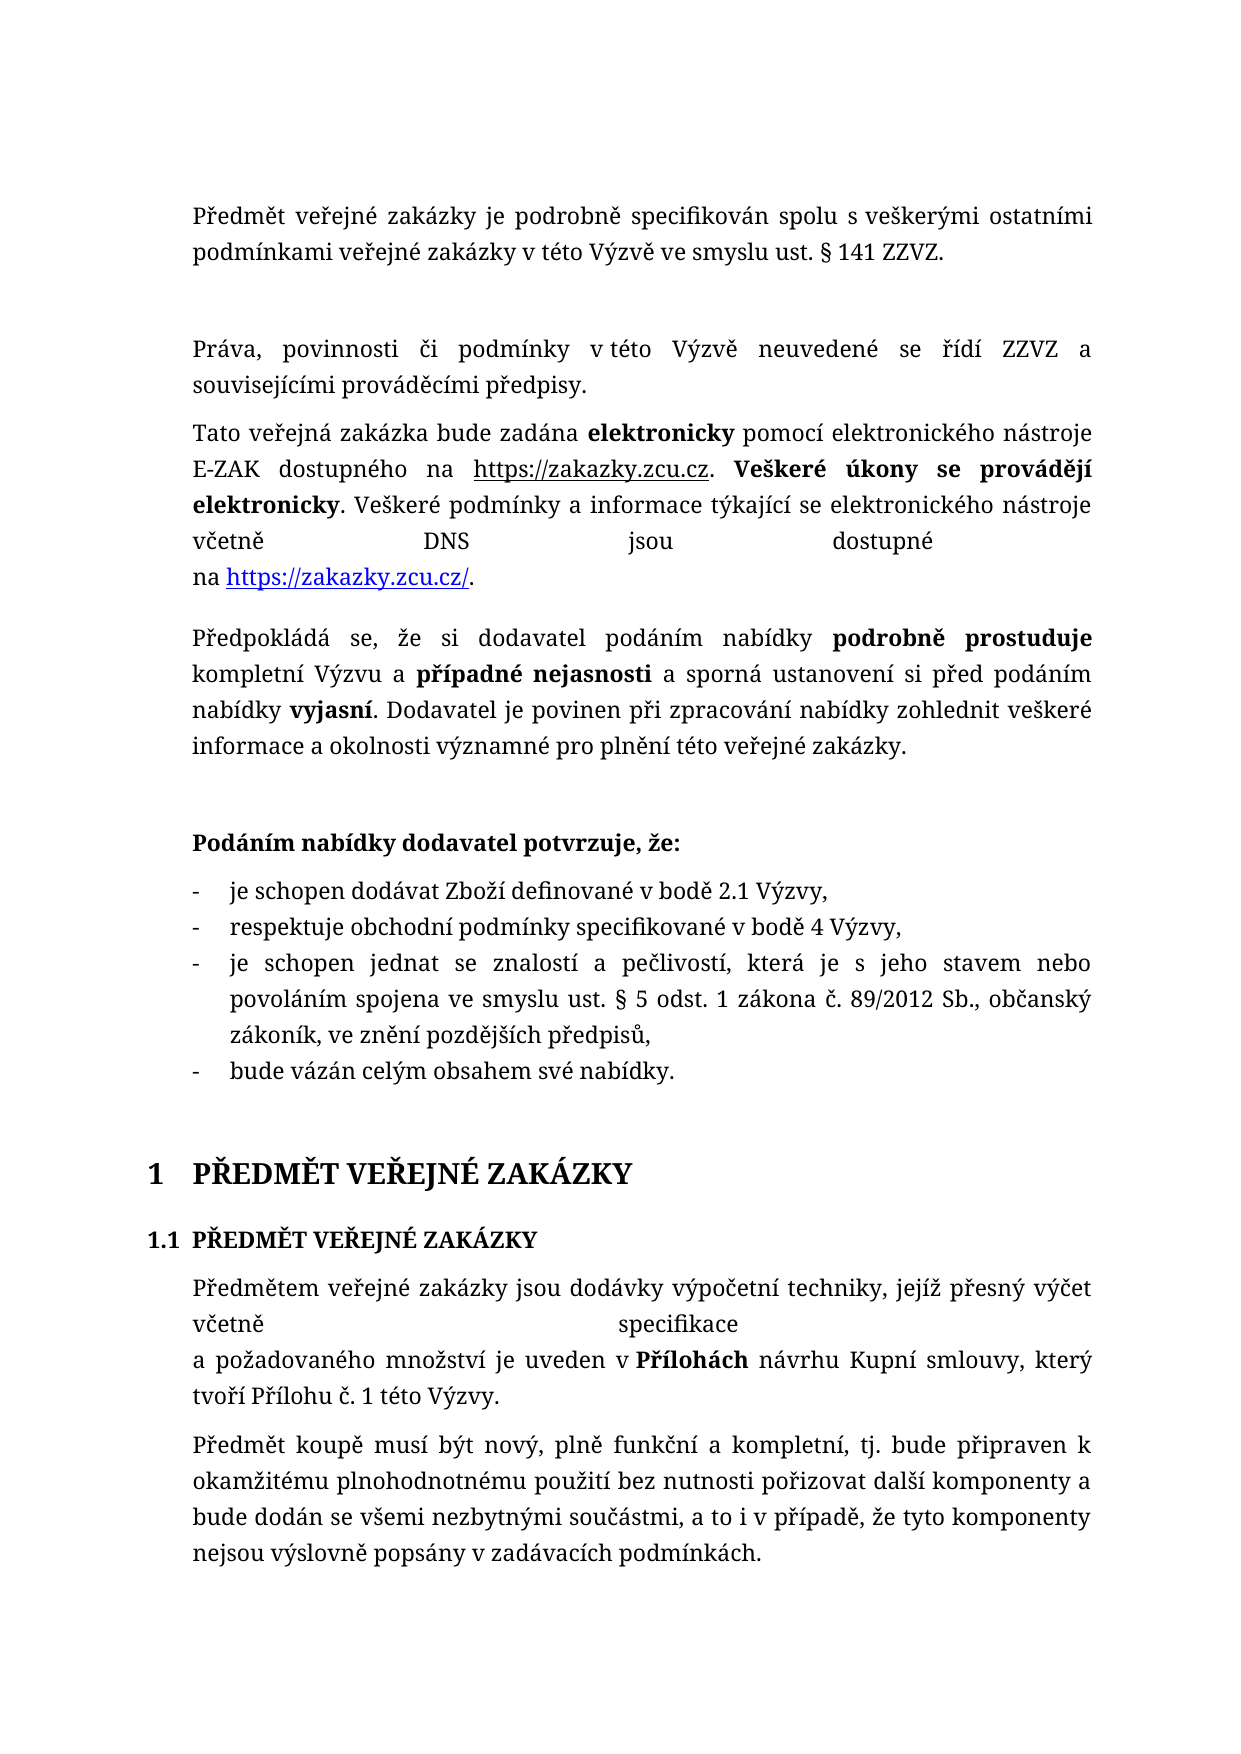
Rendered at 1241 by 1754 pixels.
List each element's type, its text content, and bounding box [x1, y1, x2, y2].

list bude vázán celým obsahem své nabídky. [192, 1055, 1093, 1086]
text Předmět veřejné zakázky je podrobně specifikován spolu s veškerými ostatními podmínkami veřejné zakázky v této Výzvě ve smyslu ust. § 141 ZZVZ. [192, 200, 1093, 267]
list je schopen jednat se znalostí a pečlivostí, která je s jeho stavem nebo povoláním spojena ve smyslu ust. § 5 odst. 1 zákona č. 89/2012 Sb., občanský zákoník, ve znění pozdějších předpisů, [192, 947, 1093, 1050]
text Podáním nabídky dodavatel potvrzuje, že: [192, 827, 1093, 858]
text Předmět koupě musí být nový, plně funkční a kompletní, tj. bude připraven k okamžitému plnohodnotnému použití bez nutnosti pořizovat další komponenty a bude dodán se všemi nezbytnými součástmi, a to i v případě, že tyto komponenty nejsou výslovně popsány v zadávacích podmínkách. [192, 1429, 1093, 1568]
list respektuje obchodní podmínky specifikované v bodě 4 Výzvy, [192, 911, 1093, 942]
subtitle PŘEDMĚT VEŘEJNÉ ZAKÁZKY [147, 1224, 1093, 1255]
text Předmětem veřejné zakázky jsou dodávky výpočetní techniky, jejíž přesný výčet včetně specifikace a požadovaného množství je uveden v Přílohách návrhu Kupní smlouvy, který tvoří Přílohu č. 1 této Výzvy. [192, 1272, 1093, 1411]
text Předpokládá se, že si dodavatel podáním nabídky podrobně prostuduje kompletní Výzvu a případné nejasnosti a sporná ustanovení si před podáním nabídky vyjasní. Dodavatel je povinen při zpracování nabídky zohlednit veškeré informace a okolnosti významné pro plnění této veřejné zakázky. [192, 622, 1093, 761]
text Práva, povinnosti či podmínky v této Výzvě neuvedené se řídí ZZVZ a souvisejícími prováděcími předpisy. [192, 333, 1093, 400]
list je schopen dodávat Zboží definované v bodě 2.1 Výzvy, [192, 875, 1093, 906]
subtitle PŘEDMĚT VEŘEJNÉ ZAKÁZKY [148, 1153, 1093, 1193]
text Tato veřejná zakázka bude zadána elektronicky pomocí elektronického nástroje E-ZAK dostupného na https://zakazky.zcu.cz. Veškeré úkony se provádějí elektronicky. Veškeré podmínky a informace týkající se elektronického nástroje včetně DNS jsou dostupné na https://zakazky.zcu.cz/. [192, 417, 1093, 592]
